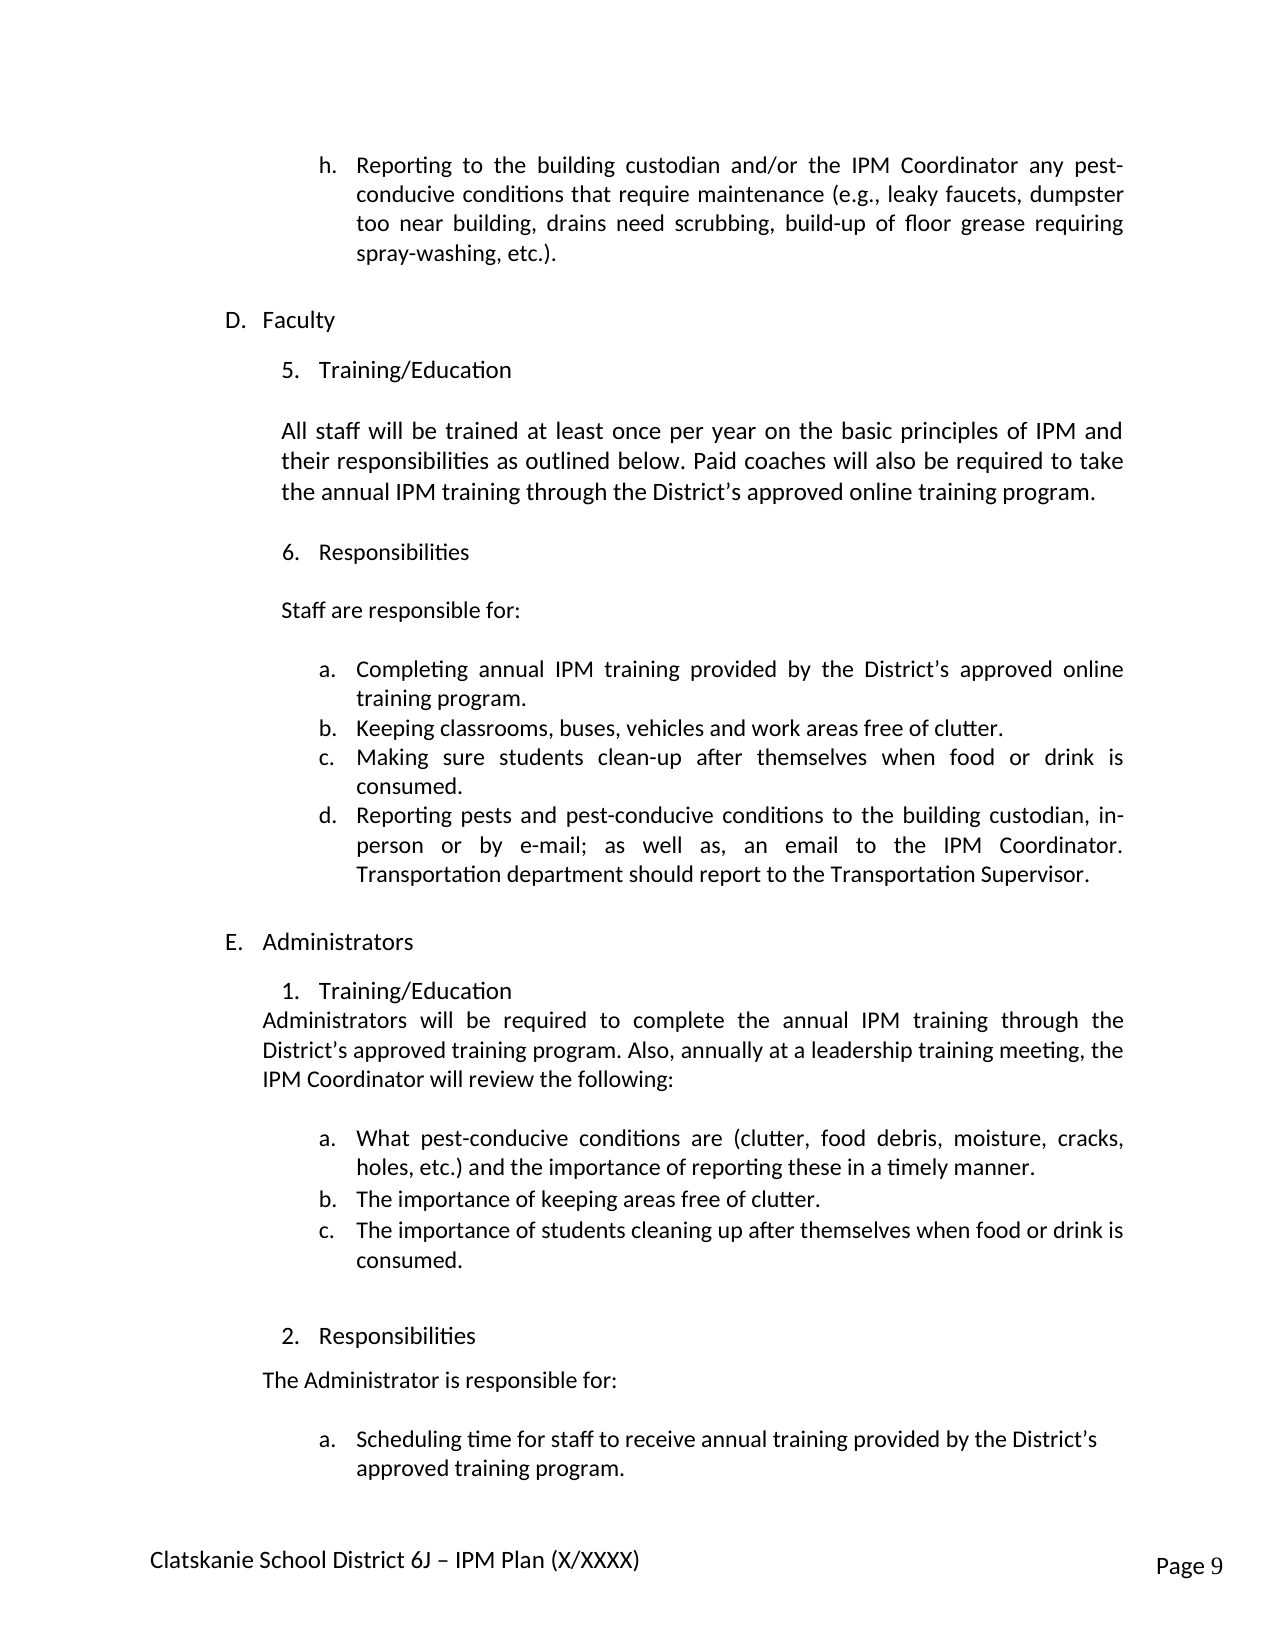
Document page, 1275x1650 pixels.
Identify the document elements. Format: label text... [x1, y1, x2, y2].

list Completing annual IPM training provided by the District’s approved online training program. [319, 654, 1125, 713]
list What pest-conducive conditions are (clutter, food debris, moisture, cracks, holes, etc.) and the importance of reporting these in a timely manner. [319, 1123, 1125, 1181]
text All staff will be trained at least once per year on the basic principles of IPM and their responsibilities as outlined below. Paid coaches will also be required to take the annual IPM training through the District’s approved online training program. [281, 415, 1125, 506]
list Reporting to the building custodian and/or the IPM Coordinator any pest-conducive conditions that require maintenance (e.g., leaky faucets, dumpster too near building, drains need scrubbing, build-up of floor grease requiring spray-washing, etc.). [319, 150, 1125, 267]
text Administrators will be required to complete the annual IPM training through the District’s approved training program. Also, annually at a leadership training meeting, the IPM Coordinator will review the following: [262, 1006, 1125, 1093]
list Keeping classrooms, buses, vehicles and work areas free of clutter. [319, 713, 1125, 742]
list The importance of students cleaning up after themselves when food or drink is consumed. [319, 1216, 1125, 1274]
text The Administrator is responsible for: [262, 1366, 1125, 1395]
subtitle Faculty [225, 304, 1125, 335]
list Training/Education [300, 975, 1125, 1006]
list Making sure students clean-up after themselves when food or drink is consumed. [319, 742, 1125, 800]
list Responsibilities [300, 537, 1125, 566]
subtitle Administrators [225, 926, 1125, 956]
text Staff are responsible for: [281, 596, 1125, 625]
list The importance of keeping areas free of clutter. [319, 1184, 1125, 1213]
list Responsibilities [300, 1320, 1125, 1350]
list Scheduling time for staff to receive annual training provided by the District’s approved training program. [319, 1424, 1125, 1483]
list Reporting pests and pest-conducive conditions to the building custodian, in-person or by e-mail; as well as, an email to the IPM Coordinator. Transportation department should report to the Transportation Supervisor. [319, 800, 1125, 888]
list Training/Education [300, 354, 1125, 384]
